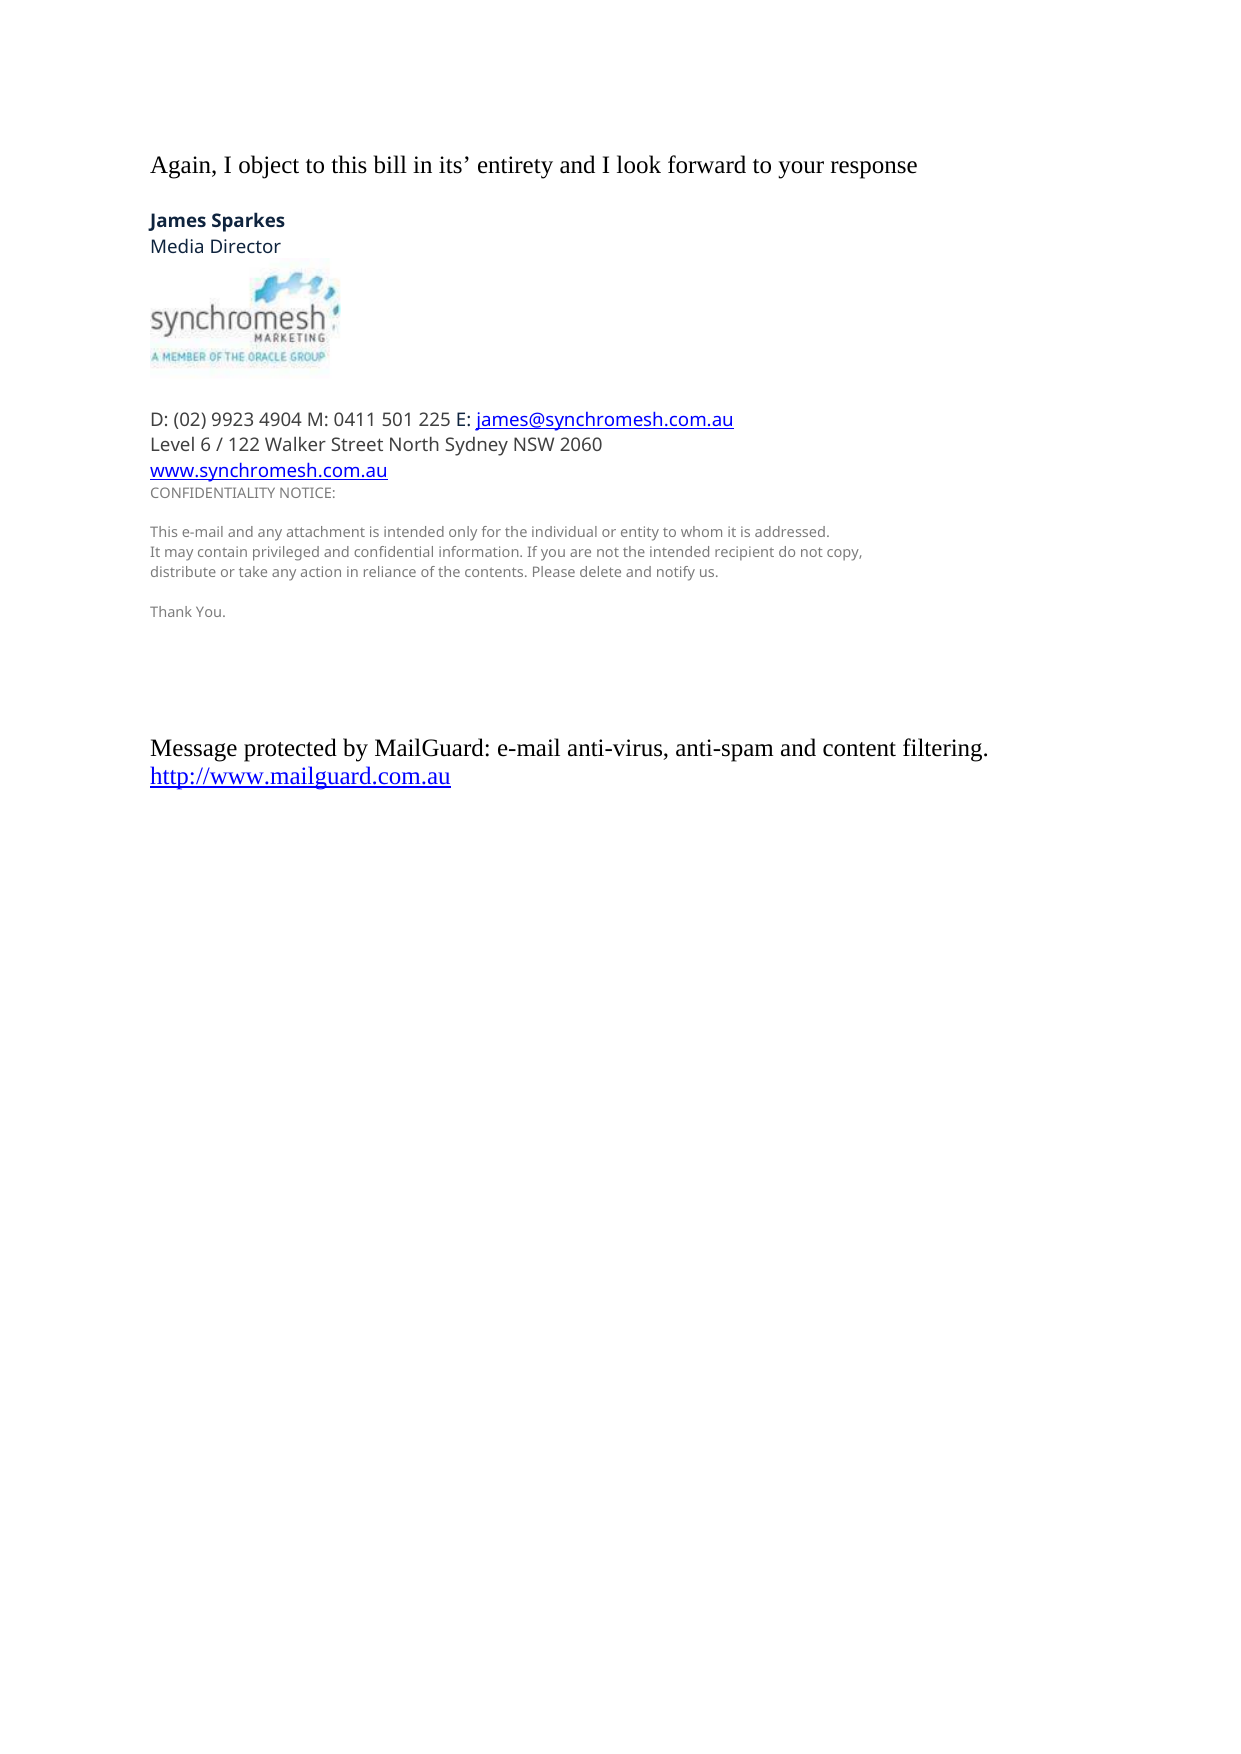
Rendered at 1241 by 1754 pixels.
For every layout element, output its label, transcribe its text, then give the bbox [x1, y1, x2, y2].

picture [150, 258, 341, 381]
text Message protected by MailGuard: e-mail anti-virus, anti-spam and content filtering. http://www.mailguard.com.au [150, 733, 1090, 790]
text James Sparkes Media Director D: (02) 9923 4904 M: 0411 501 225 E: james@synchromesh.com.au Level 6 / 122 Walker Street North Sydney NSW 2060 www.synchromesh.com.au CONFIDENTIALITY NOTICE: This e-mail and any attachment is intended only for the individual or entity to whom it is addressed. It may contain privileged and confidential information. If you are not the intended recipient do not copy, distribute or take any action in reliance of the contents. Please delete and notify us. Thank You. [150, 207, 1090, 622]
text Again, I object to this bill in its’ entirety and I look forward to your response [150, 150, 1090, 179]
